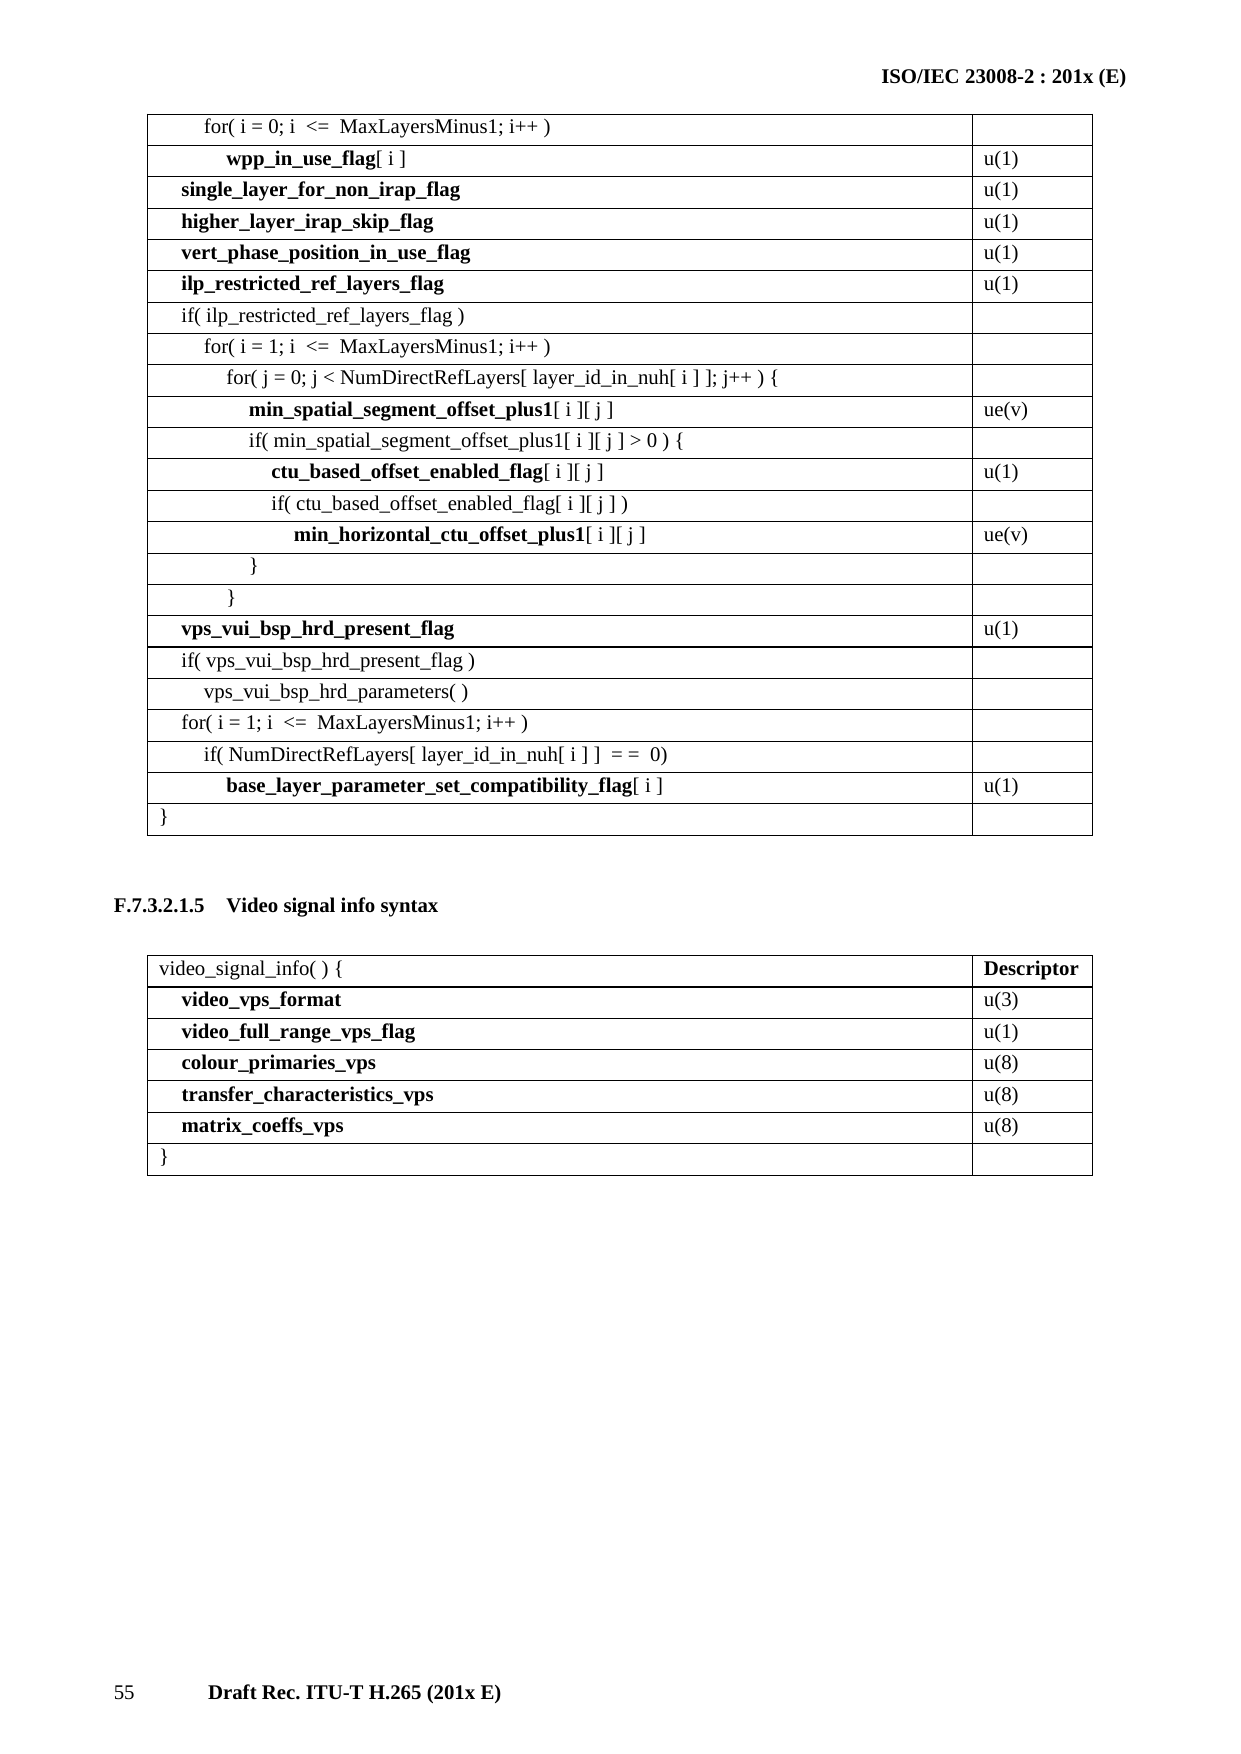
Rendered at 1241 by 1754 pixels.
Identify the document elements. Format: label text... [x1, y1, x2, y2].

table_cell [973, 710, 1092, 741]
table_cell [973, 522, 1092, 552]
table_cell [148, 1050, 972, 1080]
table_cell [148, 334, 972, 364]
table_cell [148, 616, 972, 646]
list Video signal info syntax [113, 893, 1127, 917]
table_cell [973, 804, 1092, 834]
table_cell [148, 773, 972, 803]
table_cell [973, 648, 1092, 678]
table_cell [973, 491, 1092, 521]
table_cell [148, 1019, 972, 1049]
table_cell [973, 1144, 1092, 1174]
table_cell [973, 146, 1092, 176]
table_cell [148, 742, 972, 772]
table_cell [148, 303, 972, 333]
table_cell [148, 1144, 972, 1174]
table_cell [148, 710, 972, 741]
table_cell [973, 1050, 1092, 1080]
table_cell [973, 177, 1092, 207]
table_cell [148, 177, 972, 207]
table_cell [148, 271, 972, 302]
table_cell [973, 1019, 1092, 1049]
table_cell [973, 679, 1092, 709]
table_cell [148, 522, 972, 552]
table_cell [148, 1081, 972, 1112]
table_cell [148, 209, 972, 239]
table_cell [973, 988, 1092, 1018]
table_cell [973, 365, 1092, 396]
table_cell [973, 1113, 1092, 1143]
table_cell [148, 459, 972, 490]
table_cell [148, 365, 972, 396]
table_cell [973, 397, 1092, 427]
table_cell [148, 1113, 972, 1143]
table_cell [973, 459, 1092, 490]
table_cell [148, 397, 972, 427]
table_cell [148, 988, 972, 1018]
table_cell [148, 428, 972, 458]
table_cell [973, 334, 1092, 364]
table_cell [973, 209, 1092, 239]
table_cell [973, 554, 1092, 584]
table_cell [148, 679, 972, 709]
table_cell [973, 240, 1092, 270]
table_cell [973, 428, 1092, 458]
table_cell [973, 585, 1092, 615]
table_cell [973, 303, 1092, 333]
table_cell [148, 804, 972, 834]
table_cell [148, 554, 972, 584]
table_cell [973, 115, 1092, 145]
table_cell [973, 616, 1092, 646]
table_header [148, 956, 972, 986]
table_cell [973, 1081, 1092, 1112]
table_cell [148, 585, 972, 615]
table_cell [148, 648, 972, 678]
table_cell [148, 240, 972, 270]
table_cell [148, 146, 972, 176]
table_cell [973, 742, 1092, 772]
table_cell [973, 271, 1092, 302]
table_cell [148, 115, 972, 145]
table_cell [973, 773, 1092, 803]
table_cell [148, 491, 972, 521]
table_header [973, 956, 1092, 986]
